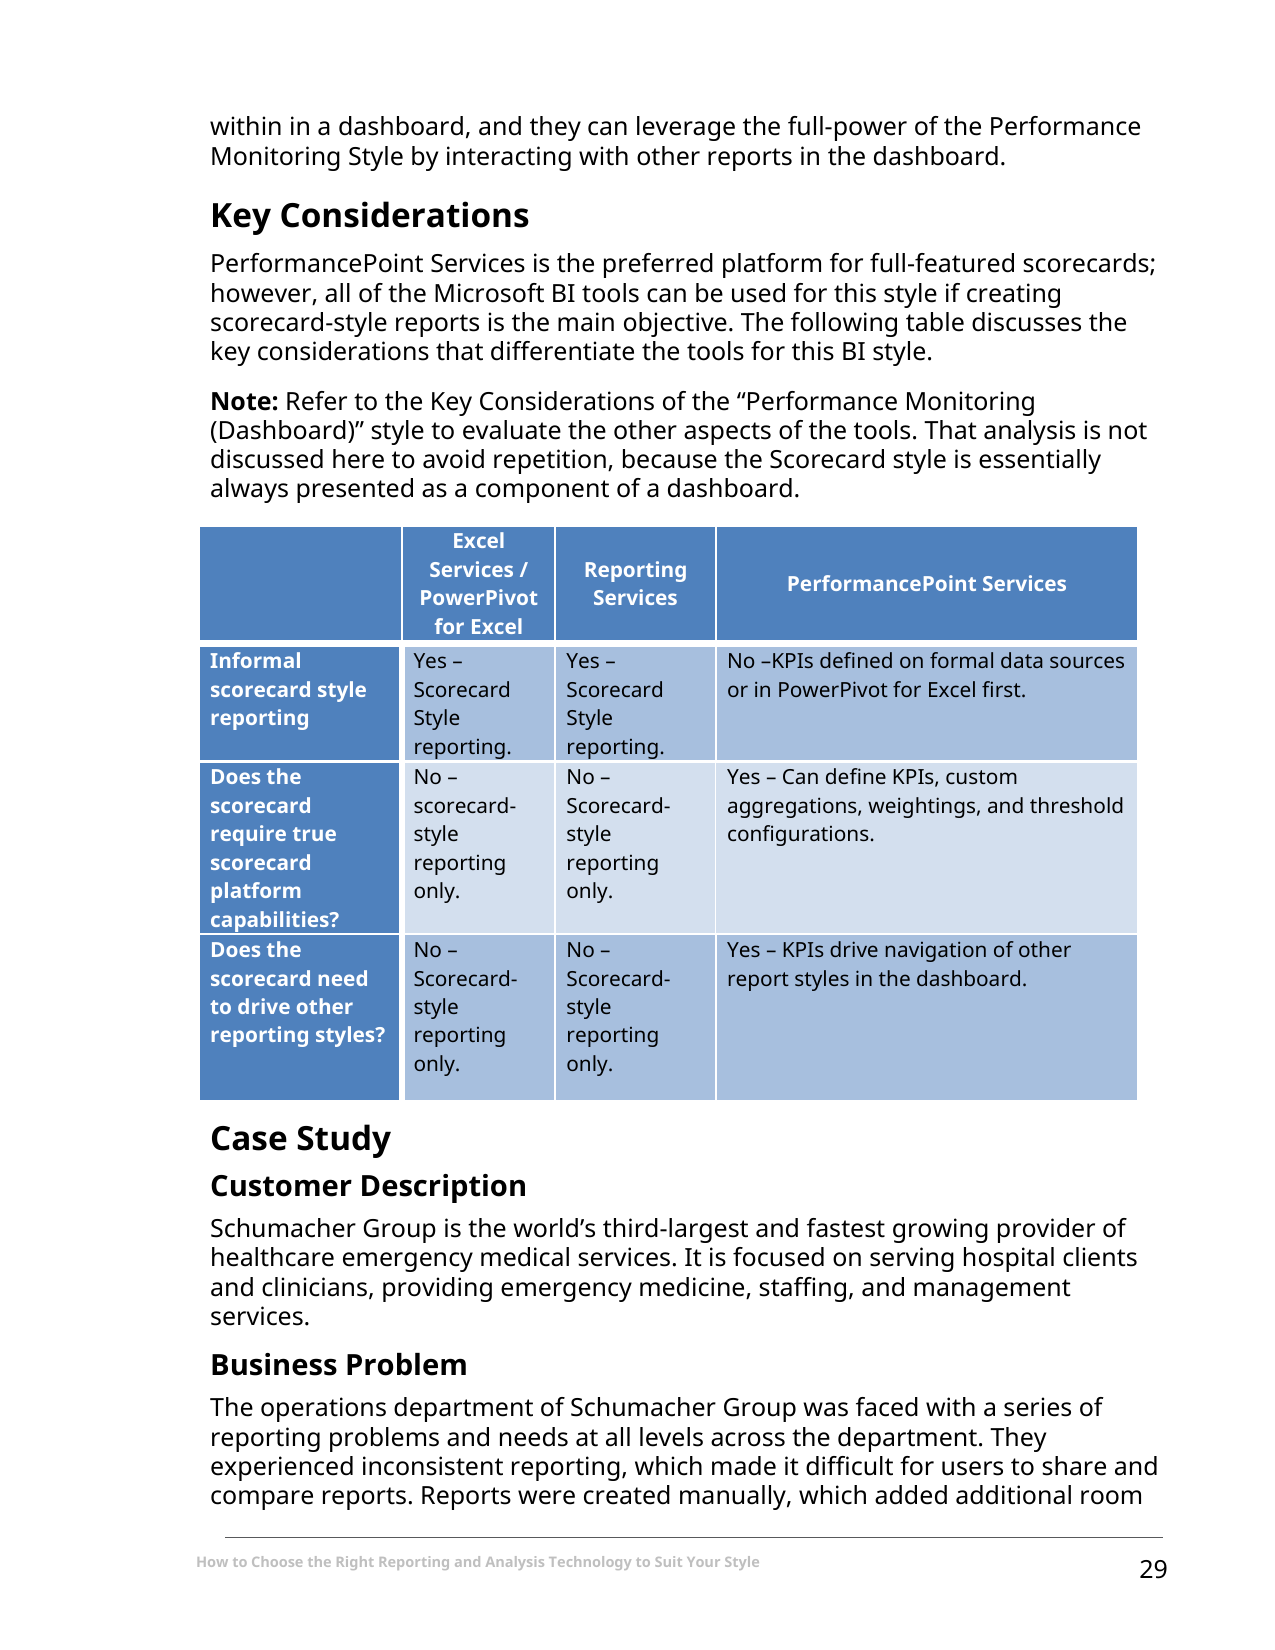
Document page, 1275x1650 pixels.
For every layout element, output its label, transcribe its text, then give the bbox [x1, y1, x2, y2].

table_cell Does the scorecard require true scorecard platform capabilities? [200, 763, 399, 933]
subtitle Case Study [210, 1115, 1174, 1160]
text PerformancePoint Services is the preferred platform for full-featured scorecards; however, all of the Microsoft BI tools can be used for this style if creating scorecard-style reports is the main objective. The following table discusses the key considerations that differentiate the tools for this BI style. [210, 249, 1174, 366]
table_header Excel Services / PowerPivot for Excel [403, 527, 554, 640]
table_cell Does the scorecard need to drive other reporting styles? [200, 935, 399, 1100]
table_header Reporting Services [556, 527, 715, 640]
table_cell No – scorecard-style reporting only. [405, 763, 554, 933]
table_cell Informal scorecard style reporting [200, 647, 399, 760]
table_header PerformancePoint Services [717, 527, 1137, 640]
subtitle Key Considerations [210, 192, 1174, 237]
table_cell No –KPIs defined on formal data sources or in PowerPivot for Excel first. [717, 647, 1137, 760]
table_cell Yes – Scorecard Style reporting. [405, 647, 554, 760]
table_cell Yes – KPIs drive navigation of other report styles in the dashboard. [717, 935, 1137, 1100]
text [210, 1393, 1174, 1510]
table_cell Yes – Can define KPIs, custom aggregations, weightings, and threshold configurations. [716, 763, 1137, 933]
subtitle Customer Description [210, 1173, 1174, 1202]
table_cell No – Scorecard-style reporting only. [405, 935, 554, 1100]
subtitle Business Problem [210, 1352, 1174, 1381]
table_cell Yes – Scorecard Style reporting. [556, 647, 715, 760]
table_cell No – Scorecard-style reporting only. [556, 763, 715, 933]
text Note: Refer to the Key Considerations of the “Performance Monitoring (Dashboard)” style to evaluate the other aspects of the tools. That analysis is not discussed here to avoid repetition, because the Scorecard style is essentially always presented as a component of a dashboard. [210, 387, 1174, 504]
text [210, 112, 1174, 171]
text Schumacher Group is the world’s third-largest and fastest growing provider of healthcare emergency medical services. It is focused on serving hospital clients and clinicians, providing emergency medicine, staffing, and management services. [210, 1214, 1174, 1331]
table_cell No – Scorecard-style reporting only. [556, 935, 715, 1100]
table_header [200, 527, 401, 640]
